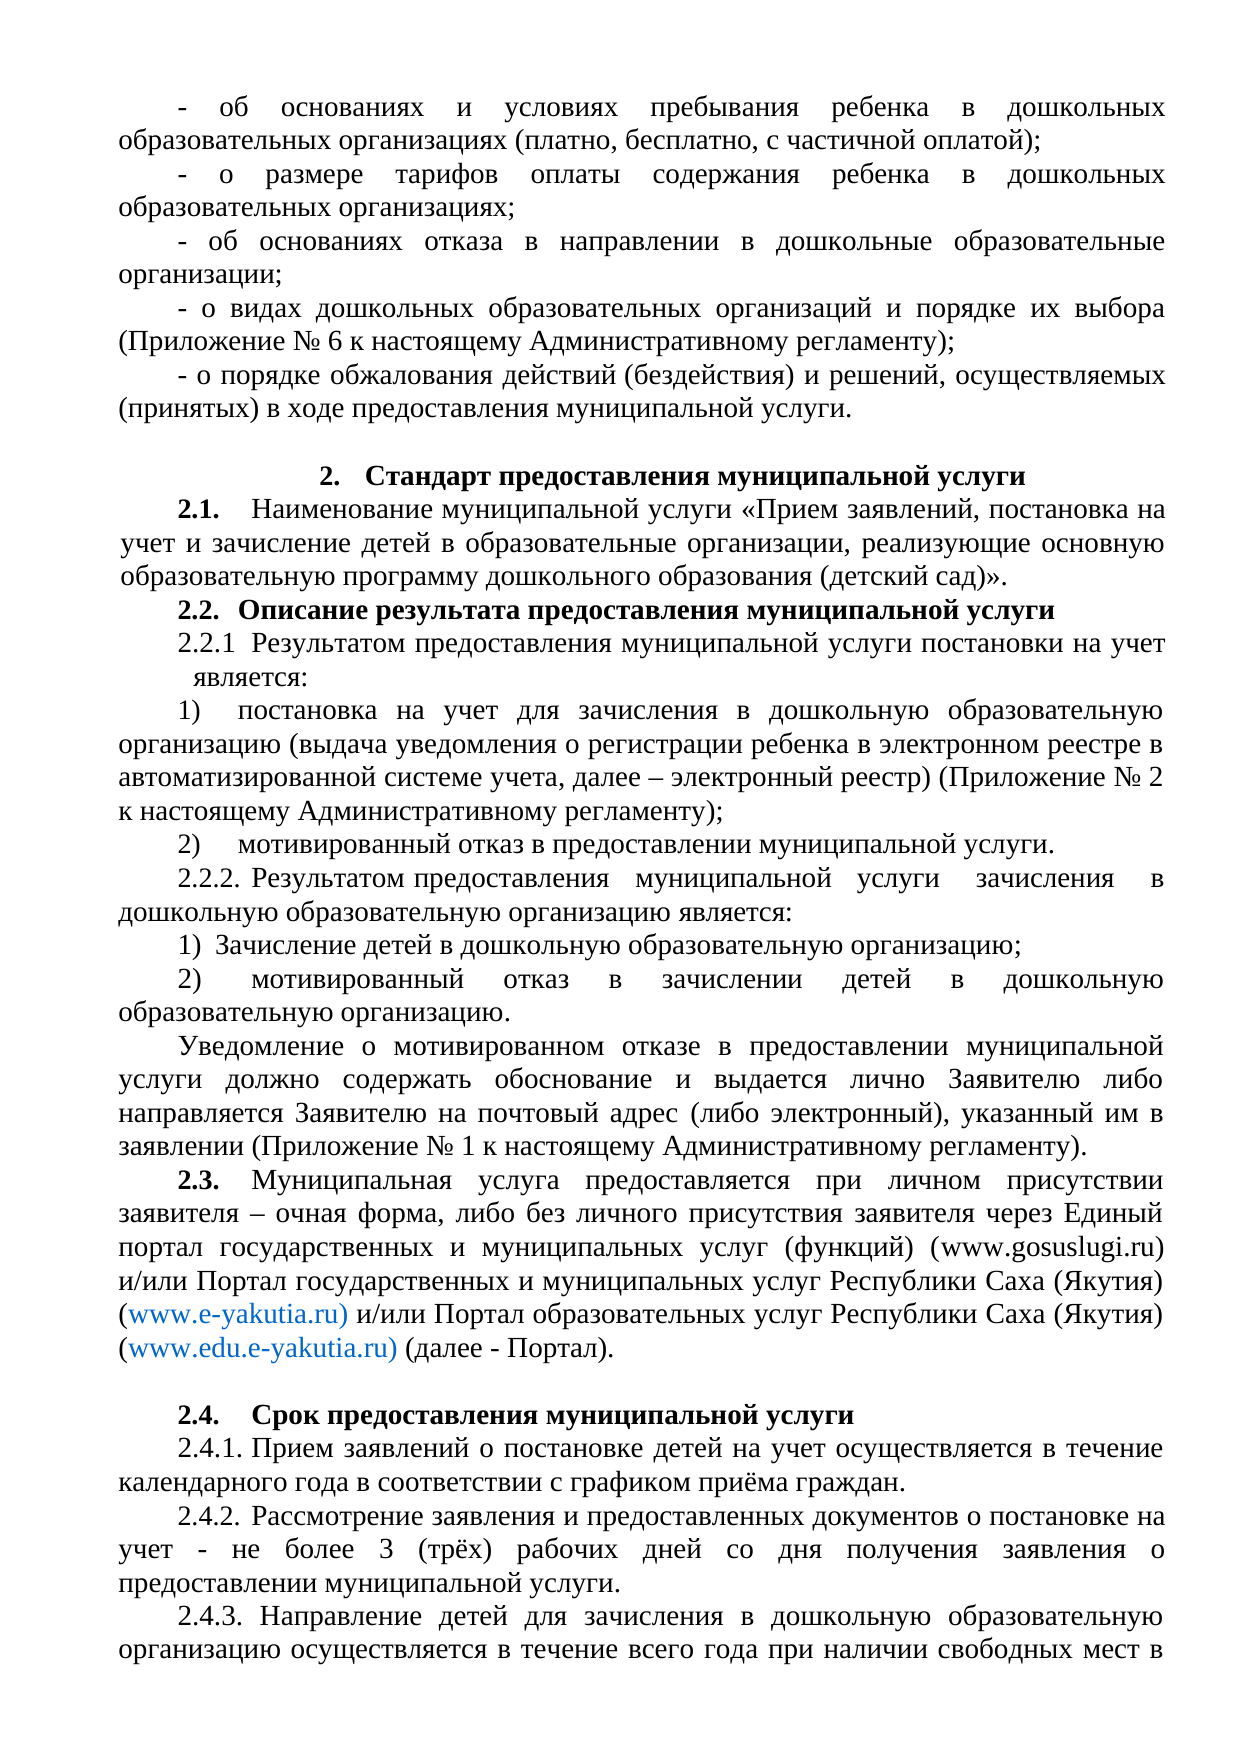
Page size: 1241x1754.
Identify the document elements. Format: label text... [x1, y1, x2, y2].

list Рассмотрение заявления и предоставленных документов о постановке на учет - не более 3 (трёх) рабочих дней со дня получения заявления о предоставлении муниципальной услуги. [118, 1498, 1166, 1599]
list Стандарт предоставления муниципальной услуги [120, 458, 1166, 491]
list Результатом предоставления муниципальной услуги постановки на учет является: [177, 625, 1166, 692]
text - о видах дошкольных образовательных организаций и порядке их выбора (Приложение № 6 к настоящему Административному регламенту); [118, 290, 1166, 357]
list Срок предоставления муниципальной услуги [118, 1397, 1164, 1430]
text - об основаниях отказа в направлении в дошкольные образовательные организации; [118, 223, 1166, 290]
text - об основаниях и условиях пребывания ребенка в дошкольных образовательных организациях (платно, бесплатно, с частичной оплатой); [118, 89, 1166, 156]
list постановка на учет для зачисления в дошкольную образовательную организацию (выдача уведомления о регистрации ребенка в электронном реестре в автоматизированной системе учета, далее – электронный реестр) (Приложение № 2 к настоящему Административному регламенту); [118, 692, 1164, 827]
list Описание результата предоставления муниципальной услуги [118, 592, 1166, 625]
text - о размере тарифов оплаты содержания ребенка в дошкольных образовательных организациях; [118, 156, 1166, 223]
list Результатом предоставления муниципальной услуги зачисления в дошкольную образовательную организацию является: [118, 860, 1164, 927]
list Наименование муниципальной услуги «Прием заявлений, постановка на учет и зачисление детей в образовательные организации, реализующие основную образовательную программу дошкольного образования (детский сад)». [120, 491, 1166, 592]
text Уведомление о мотивированном отказе в предоставлении муниципальной услуги должно содержать обоснование и выдается лично Заявителю либо направляется Заявителю на почтовый адрес (либо электронный), указанный им в заявлении (Приложение № 1 к настоящему Административному регламенту). [118, 1028, 1164, 1162]
list Прием заявлений о постановке детей на учет осуществляется в течение календарного года в соответствии с графиком приёма граждан. [118, 1430, 1164, 1498]
list Муниципальная услуга предоставляется при личном присутствии заявителя – очная форма, либо без личного присутствия заявителя через Единый портал государственных и муниципальных услуг (функций) (www.gosuslugi.ru) и/или Портал государственных и муниципальных услуг Республики Саха (Якутия) (www.е-yakutia.ru) и/или Портал образовательных услуг Республики Саха (Якутия) (www.edu.e-yakutia.ru) (далее - Портал). [118, 1162, 1164, 1363]
list мотивированный отказ в зачислении детей в дошкольную образовательную организацию. [118, 961, 1164, 1028]
list мотивированный отказ в предоставлении муниципальной услуги. [118, 827, 1164, 860]
text - о порядке обжалования действий (бездействия) и решений, осуществляемых (принятых) в ходе предоставления муниципальной услуги. [118, 357, 1166, 424]
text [118, 1599, 1164, 1665]
list Зачисление детей в дошкольную образовательную организацию; [177, 927, 1164, 961]
